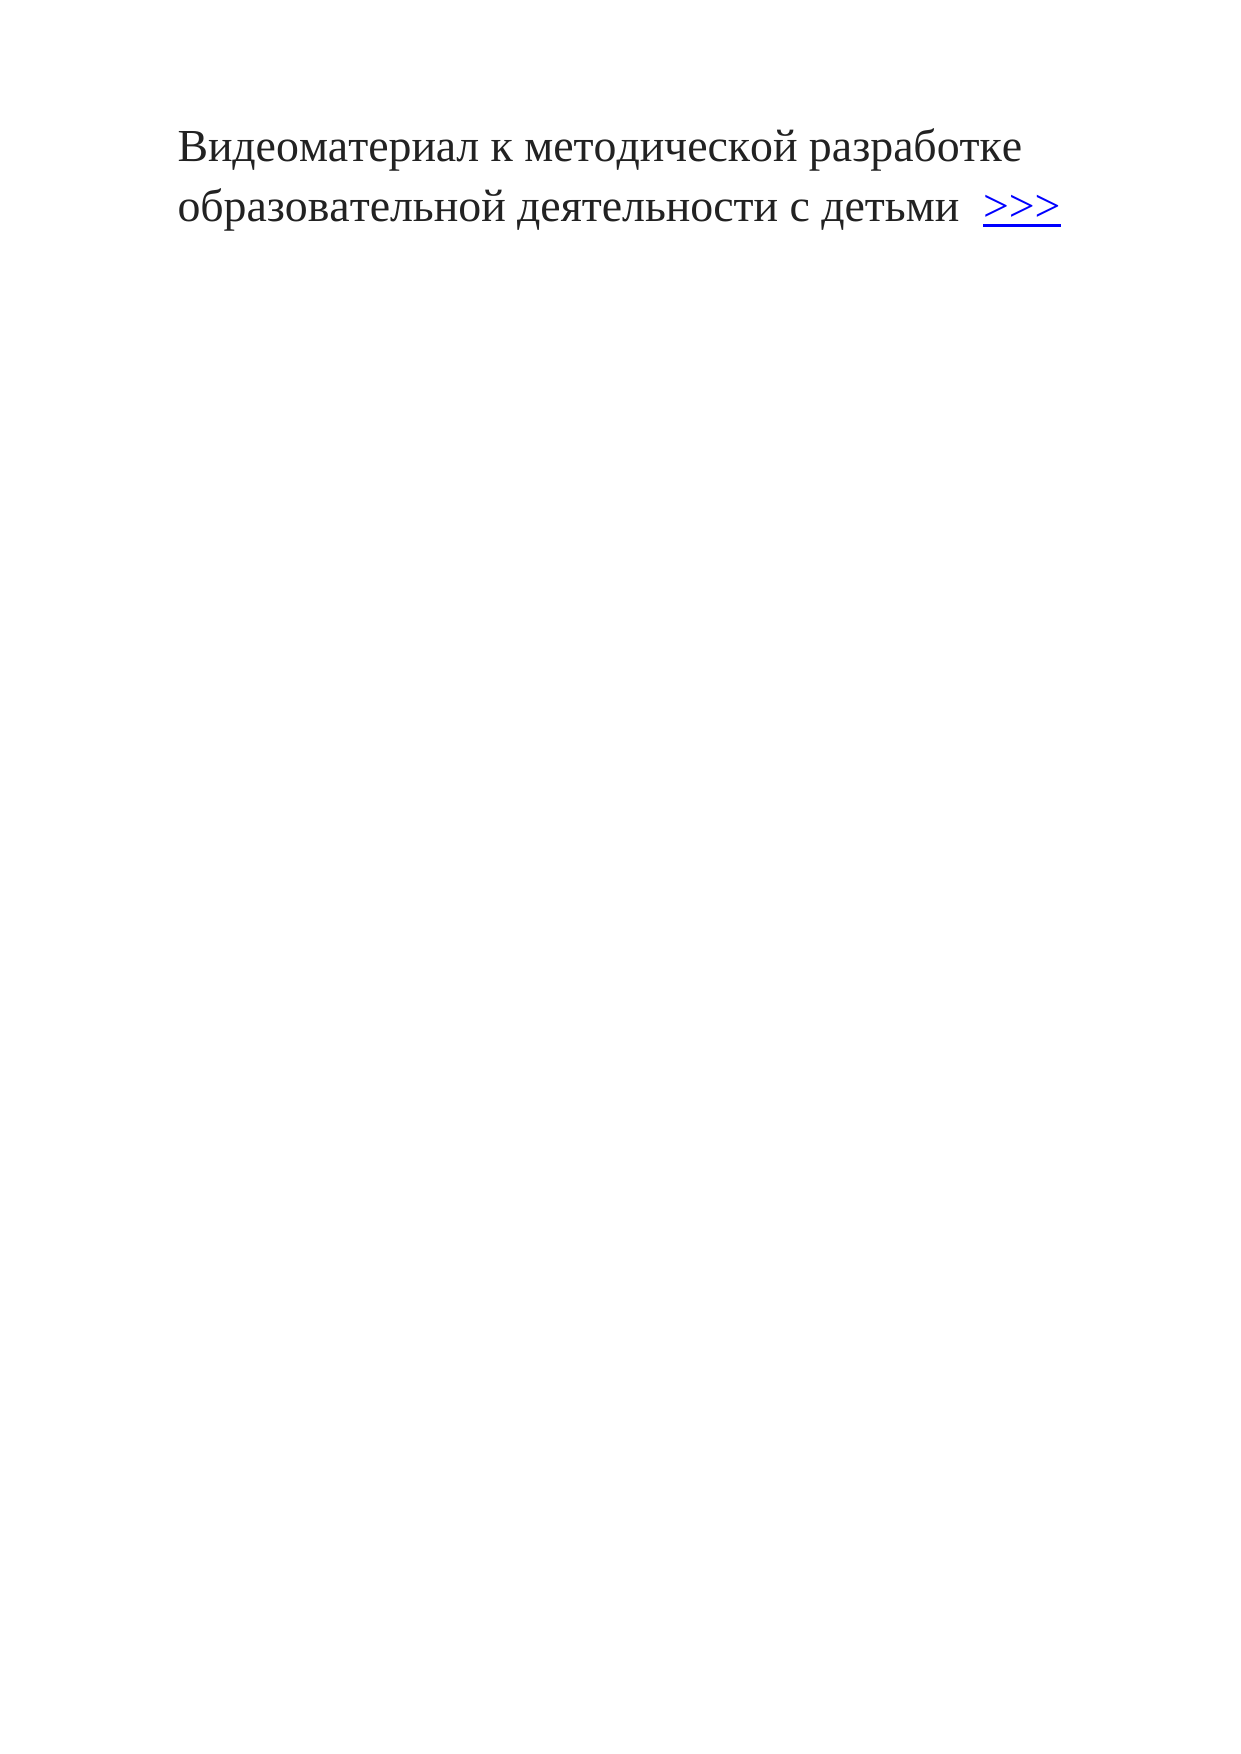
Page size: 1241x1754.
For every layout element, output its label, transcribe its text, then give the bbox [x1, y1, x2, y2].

text Видеоматериал к методической разработке образовательной деятельности с детьми >>> [177, 118, 1152, 231]
